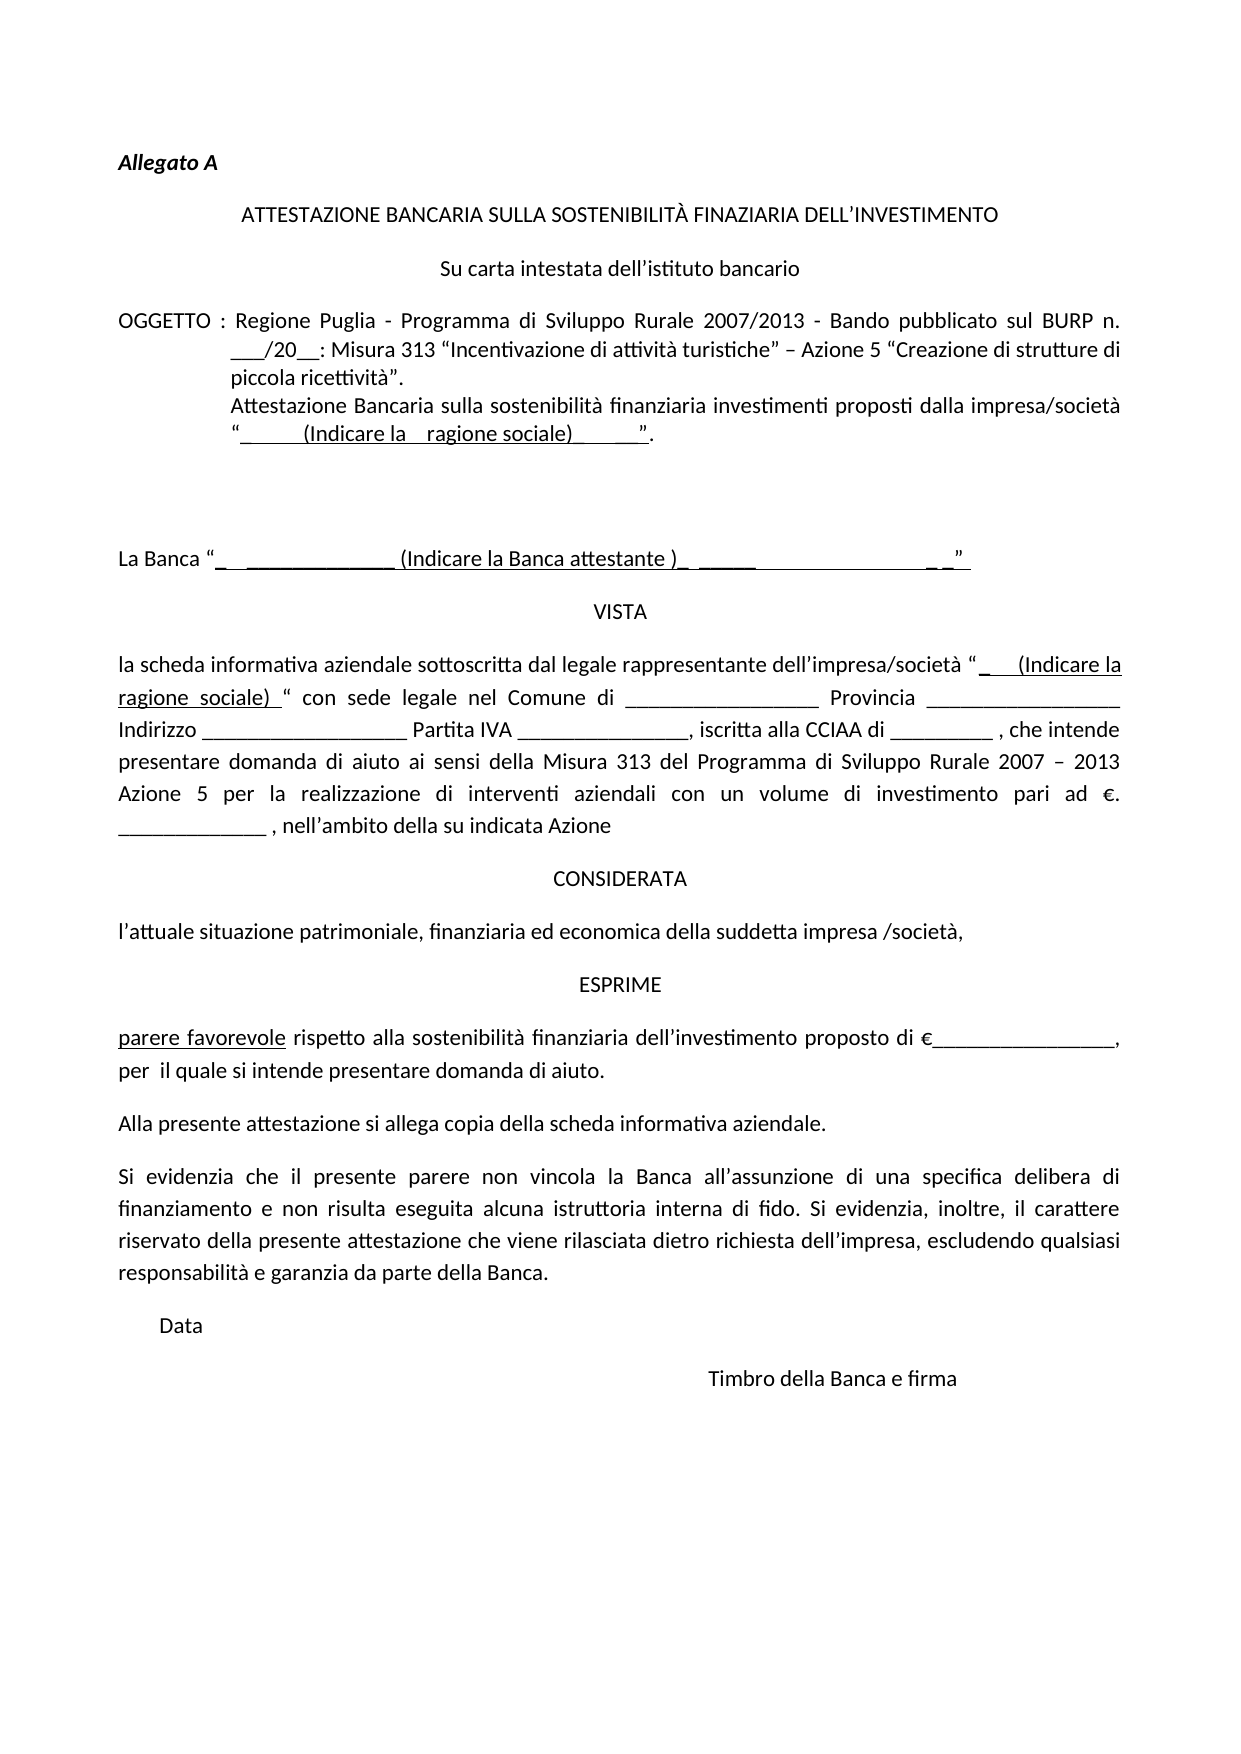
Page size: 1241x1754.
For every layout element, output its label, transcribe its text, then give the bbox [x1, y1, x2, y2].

text Su carta intestata dell’istituto bancario [118, 254, 1122, 282]
text Allegato A [118, 148, 1122, 176]
text Timbro della Banca e firma [118, 1364, 1122, 1392]
text OGGETTO : Regione Puglia - Programma di Sviluppo Rurale 2007/2013 - Bando pubblicato sul BURP n. ___/20__: Misura 313 “Incentivazione di attività turistiche” – Azione 5 “Creazione di strutture di piccola ricettività”. [118, 307, 1122, 391]
text parere favorevole rispetto alla sostenibilità finanziaria dell’investimento proposto di €________________, per il quale si intende presentare domanda di aiuto. [118, 1023, 1122, 1084]
text Alla presente attestazione si allega copia della scheda informativa aziendale. [118, 1109, 1122, 1137]
text ESPRIME [118, 971, 1122, 998]
text l’attuale situazione patrimoniale, finanziaria ed economica della suddetta impresa /società, [118, 917, 1122, 946]
text Attestazione Bancaria sulla sostenibilità finanziaria investimenti proposti dalla impresa/società “_ (Indicare la ragione sociale)_ __”. [118, 391, 1122, 447]
text la scheda informativa aziendale sottoscritta dal legale rappresentante dell’impresa/società “_ (Indicare la ragione sociale) “ con sede legale nel Comune di _________________ Provincia _________________ Indirizzo __________________ Partita IVA _______________, iscritta alla CCIAA di _________ , che intende presentare domanda di aiuto ai sensi della Misura 313 del Programma di Sviluppo Rurale 2007 – 2013 Azione 5 per la realizzazione di interventi aziendali con un volume di investimento pari ad €. _____________ , nell’ambito della su indicata Azione [118, 651, 1122, 839]
text Si evidenzia che il presente parere non vincola all’assunzione di una specifica delibera di finanziamento e non risulta eseguita alcuna istruttoria interna di fido. Si evidenzia, inoltre, il carattere riservato della presente attestazione che viene rilasciata dietro richiesta dell’impresa, escludendo qualsiasi responsabilità e garanzia da parte della Banca. [118, 1162, 1122, 1286]
text ATTESTAZIONE BANCARIA SULLA SOSTENIBILITÀ FINAZIARIA DELL’INVESTIMENTO [118, 201, 1122, 229]
text Data [118, 1311, 1122, 1339]
text CONSIDERATA [118, 864, 1122, 892]
text VISTA [118, 597, 1122, 626]
text “_ _____________ (Indicare attestante )_ _____ _ _” [118, 544, 1122, 572]
